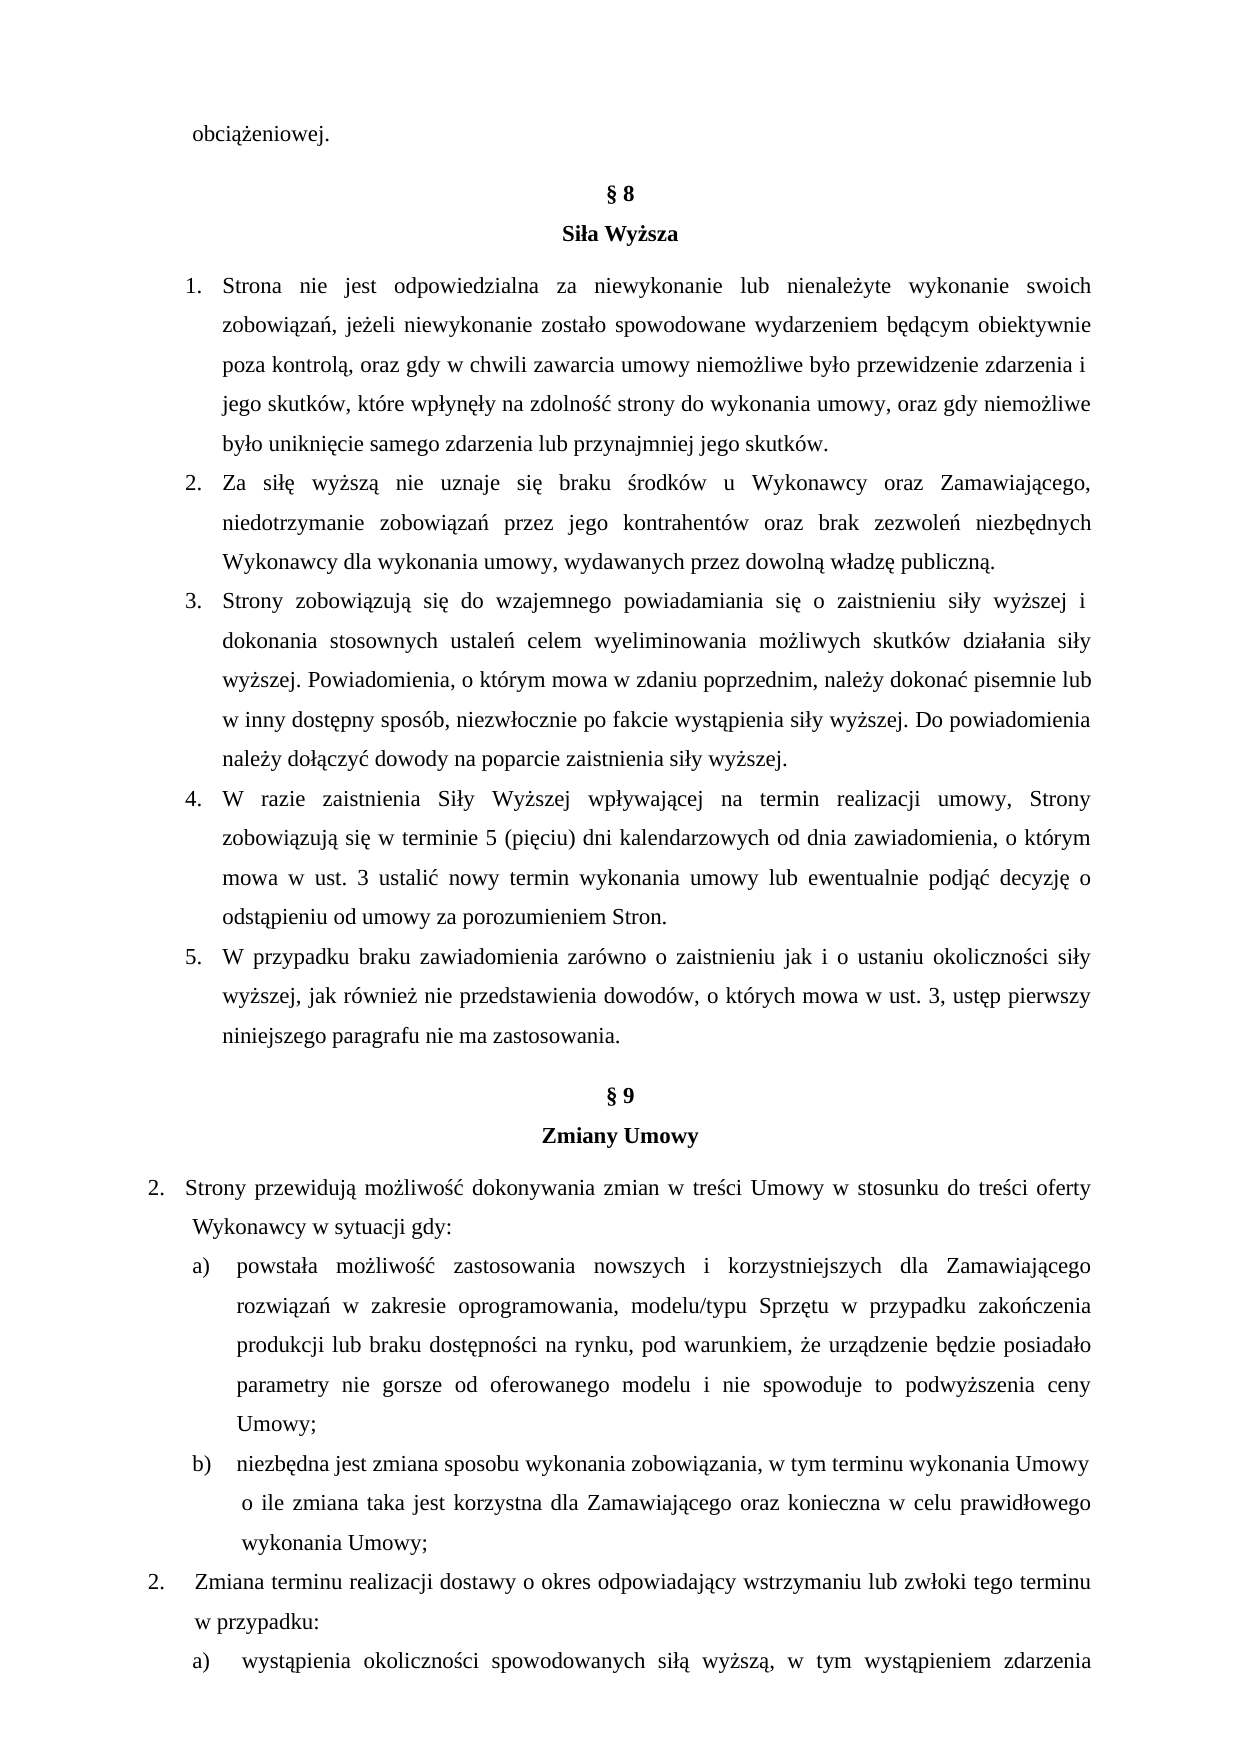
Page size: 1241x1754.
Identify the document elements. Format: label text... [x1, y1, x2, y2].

list Zmiana terminu realizacji dostawy o okres odpowiadający wstrzymaniu lub zwłoki tego terminu w przypadku: [148, 1568, 1092, 1634]
list Strona nie jest odpowiedzialna za niewykonanie lub nienależyte wykonanie swoich zobowiązań, jeżeli niewykonanie zostało spowodowane wydarzeniem będącym obiektywnie poza kontrolą, oraz gdy w chwili zawarcia umowy niemożliwe było przewidzenie zdarzenia i jego skutków, które wpłynęły na zdolność strony do wykonania umowy, oraz gdy niemożliwe było uniknięcie samego zdarzenia lub przynajmniej jego skutków. [185, 272, 1092, 456]
text § 9 [148, 1082, 1092, 1108]
list powstała możliwość zastosowania nowszych i korzystniejszych dla Zamawiającego rozwiązań w zakresie oprogramowania, modelu/typu Sprzętu w przypadku zakończenia produkcji lub braku dostępności na rynku, pod warunkiem, że urządzenie będzie posiadało parametry nie gorsze od oferowanego modelu i nie spowoduje to podwyższenia ceny Umowy; [192, 1253, 1092, 1437]
list Strony przewidują możliwość dokonywania zmian w treści Umowy w stosunku do treści oferty Wykonawcy w sytuacji gdy: [148, 1174, 1092, 1239]
text § 8 [148, 180, 1092, 207]
list W przypadku braku zawiadomienia zarówno o zaistnieniu jak i o ustaniu okoliczności siły wyższej, jak również nie przedstawienia dowodów, o których mowa w ust. 3, ustęp pierwszy niniejszego paragrafu nie ma zastosowania. [185, 943, 1092, 1048]
list W razie zaistnienia Siły Wyższej wpływającej na termin realizacji umowy, Strony zobowiązują się w terminie 5 (pięciu) dni kalendarzowych od dnia zawiadomienia, o którym mowa w ust. 3 ustalić nowy termin wykonania umowy lub ewentualnie podjąć decyzję o odstąpieniu od umowy za porozumieniem Stron. [185, 785, 1092, 930]
text o ile zmiana taka jest korzystna dla Zamawiającego oraz konieczna w celu prawidłowego wykonania Umowy; [192, 1489, 1092, 1555]
list Strony zobowiązują się do wzajemnego powiadamiania się o zaistnieniu siły wyższej i dokonania stosownych ustaleń celem wyeliminowania możliwych skutków działania siły wyższej. Powiadomienia, o którym mowa w zdaniu poprzednim, należy dokonać pisemnie lub w inny dostępny sposób, niezwłocznie po fakcie wystąpienia siły wyższej. Do powiadomienia należy dołączyć dowody na poparcie zaistnienia siły wyższej. [185, 588, 1092, 772]
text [192, 1647, 1092, 1674]
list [155, 120, 1092, 146]
list Za siłę wyższą nie uznaje się braku środków u Wykonawcy oraz Zamawiającego, niedotrzymanie zobowiązań przez jego kontrahentów oraz brak zezwoleń niezbędnych Wykonawcy dla wykonania umowy, wydawanych przez dowolną władzę publiczną. [185, 469, 1092, 574]
text Zmiany Umowy [148, 1122, 1092, 1148]
list niezbędna jest zmiana sposobu wykonania zobowiązania, w tym terminu wykonania Umowy [192, 1450, 1092, 1476]
text Siła Wyższa [148, 220, 1092, 246]
